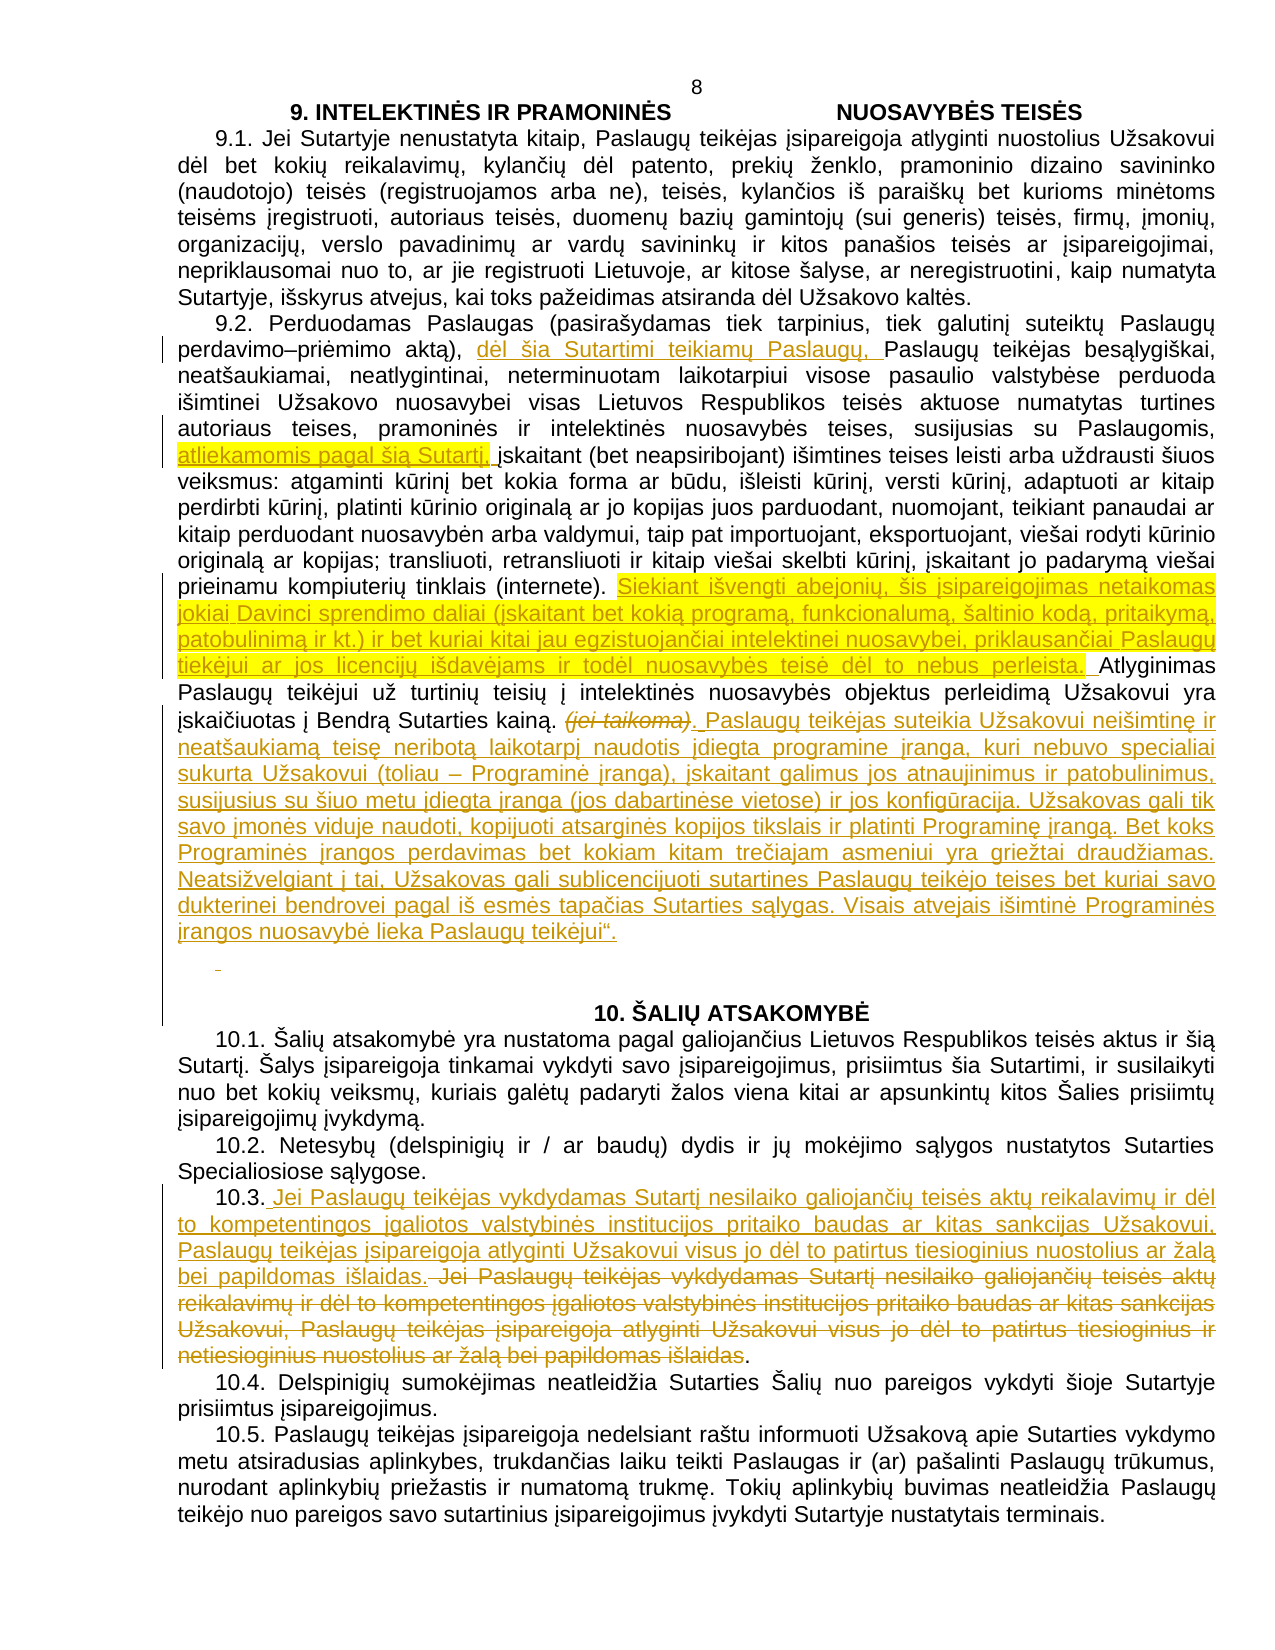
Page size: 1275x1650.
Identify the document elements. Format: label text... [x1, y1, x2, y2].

text 10.1. Šalių atsakomybė yra nustatoma pagal galiojančius Lietuvos Respublikos teisės aktus ir šią Sutartį. Šalys įsipareigoja tinkamai vykdyti savo įsipareigojimus, prisiimtus šia Sutartimi, ir susilaikyti nuo bet kokių veiksmų, kuriais galėtų padaryti žalos viena kitai ar apsunkintų kitos Šalies prisiimtų įsipareigojimų įvykdymą. [177, 1026, 1216, 1132]
text 10.2. Netesybų (delspinigių ir / ar baudų) dydis ir jų mokėjimo sąlygos nustatytos Sutarties Specialiosiose sąlygose. [177, 1132, 1216, 1184]
text 9.2. Perduodamas Paslaugas (pasirašydamas tiek tarpinius, tiek galutinį suteiktų Paslaugų perdavimo–priėmimo aktą), Paslaugų teikėjas besąlygiškai, neatšaukiamai, neatlygintinai, neterminuotam laikotarpiui visose pasaulio valstybėse perduoda išimtinei Užsakovo nuosavybei visas Lietuvos Respublikos teisės aktuose numatytas turtines autoriaus teises, pramoninės ir intelektinės nuosavybės teises, susijusias su Paslaugomis, įskaitant (bet neapsiribojant) išimtines teises leisti arba uždrausti šiuos veiksmus: atgaminti kūrinį bet kokia forma ar būdu, išleisti kūrinį, versti kūrinį, adaptuoti ar kitaip perdirbti kūrinį, platinti kūrinio originalą ar jo kopijas juos parduodant, nuomojant, teikiant panaudai ar kitaip perduodant nuosavybėn arba valdymui, taip pat importuojant, eksportuojant, viešai rodyti kūrinio originalą ar kopijas; transliuoti, retransliuoti ir kitaip viešai skelbti kūrinį, įskaitant jo padarymą viešai prieinamu kompiuterių tinklais (internete). Atlyginimas Paslaugų teikėjui už turtinių teisių į intelektinės nuosavybės objektus perleidimą Užsakovui yra įskaičiuotas į Bendrą Sutarties kainą. [177, 652, 1216, 757]
text 9.2. Perduodamas Paslaugas (pasirašydamas tiek tarpinius, tiek galutinį suteiktų Paslaugų perdavimo–priėmimo aktą), Paslaugų teikėjas besąlygiškai, neatšaukiamai, neatlygintinai, neterminuotam laikotarpiui visose pasaulio valstybėse perduoda išimtinei Užsakovo nuosavybei visas Lietuvos Respublikos teisės aktuose numatytas turtines autoriaus teises, pramoninės ir intelektinės nuosavybės teises, susijusias su Paslaugomis, įskaitant (bet neapsiribojant) išimtines teises leisti arba uždrausti šiuos veiksmus: atgaminti kūrinį bet kokia forma ar būdu, išleisti kūrinį, versti kūrinį, adaptuoti ar kitaip perdirbti kūrinį, platinti kūrinio originalą ar jo kopijas juos parduodant, nuomojant, teikiant panaudai ar kitaip perduodant nuosavybėn arba valdymui, taip pat importuojant, eksportuojant, viešai rodyti kūrinio originalą ar kopijas; transliuoti, retransliuoti ir kitaip viešai skelbti kūrinį, įskaitant jo padarymą viešai prieinamu kompiuterių tinklais (internete). Atlyginimas Paslaugų teikėjui už turtinių teisių į intelektinės nuosavybės objektus perleidimą Užsakovui yra įskaičiuotas į Bendrą Sutarties kainą. [177, 784, 1216, 888]
text 10. ŠALIŲ ATSAKOMYBĖ [210, 1000, 1216, 1026]
title 9. INTELEKTINĖS IR PRAMONINĖS NUOSAVYBĖS TEISĖS [233, 99, 1216, 125]
text 9.1. Jei Sutartyje nenustatyta kitaip, Paslaugų teikėjas įsipareigoja atlyginti nuostolius Užsakovui dėl bet kokių reikalavimų, kylančių dėl patento, prekių ženklo, pramoninio dizaino savininko (naudotojo) teisės (registruojamos arba ne), teisės, kylančios iš paraiškų bet kurioms minėtoms teisėms įregistruoti, autoriaus teisės, duomenų bazių gamintojų (sui generis) teisės, firmų, įmonių, organizacijų, verslo pavadinimų ar vardų savininkų ir kitos panašios teisės ar įsipareigojimai, nepriklausomai nuo to, ar jie registruoti Lietuvoje, ar kitose šalyse, ar neregistruotini, kaip numatyta Sutartyje, išskyrus atvejus, kai toks pažeidimas atsiranda dėl Užsakovo kaltės. [177, 125, 1216, 310]
text 10.3.. [177, 1184, 1216, 1233]
text 10.4. Delspinigių sumokėjimas neatleidžia Sutarties Šalių nuo pareigos vykdyti šioje Sutartyje prisiimtus įsipareigojimus. [177, 1369, 1216, 1421]
text 10.3.. [177, 1261, 1216, 1330]
text 10.3.. [177, 1234, 1216, 1260]
text 9.2. Perduodamas Paslaugas (pasirašydamas tiek tarpinius, tiek galutinį suteiktų Paslaugų perdavimo–priėmimo aktą), Paslaugų teikėjas besąlygiškai, neatšaukiamai, neatlygintinai, neterminuotam laikotarpiui visose pasaulio valstybėse perduoda išimtinei Užsakovo nuosavybei visas Lietuvos Respublikos teisės aktuose numatytas turtines autoriaus teises, pramoninės ir intelektinės nuosavybės teises, susijusias su Paslaugomis, įskaitant (bet neapsiribojant) išimtines teises leisti arba uždrausti šiuos veiksmus: atgaminti kūrinį bet kokia forma ar būdu, išleisti kūrinį, versti kūrinį, adaptuoti ar kitaip perdirbti kūrinį, platinti kūrinio originalą ar jo kopijas juos parduodant, nuomojant, teikiant panaudai ar kitaip perduodant nuosavybėn arba valdymui, taip pat importuojant, eksportuojant, viešai rodyti kūrinio originalą ar kopijas; transliuoti, retransliuoti ir kitaip viešai skelbti kūrinį, įskaitant jo padarymą viešai prieinamu kompiuterių tinklais (internete). Atlyginimas Paslaugų teikėjui už turtinių teisių į intelektinės nuosavybės objektus perleidimą Užsakovui yra įskaičiuotas į Bendrą Sutarties kainą. [177, 310, 1216, 600]
text 10.5. Paslaugų teikėjas įsipareigoja nedelsiant raštu informuoti Užsakovą apie Sutarties vykdymo metu atsiradusias aplinkybes, trukdančias laiku teikti Paslaugas ir (ar) pašalinti Paslaugų trūkumus, nurodant aplinkybių priežastis ir numatomą trukmę. Tokių aplinkybių buvimas neatleidžia Paslaugų teikėjo nuo pareigos savo sutartinius įsipareigojimus įvykdyti Sutartyje nustatytais terminais. [177, 1421, 1216, 1527]
text 10.3.. [177, 1331, 1216, 1369]
